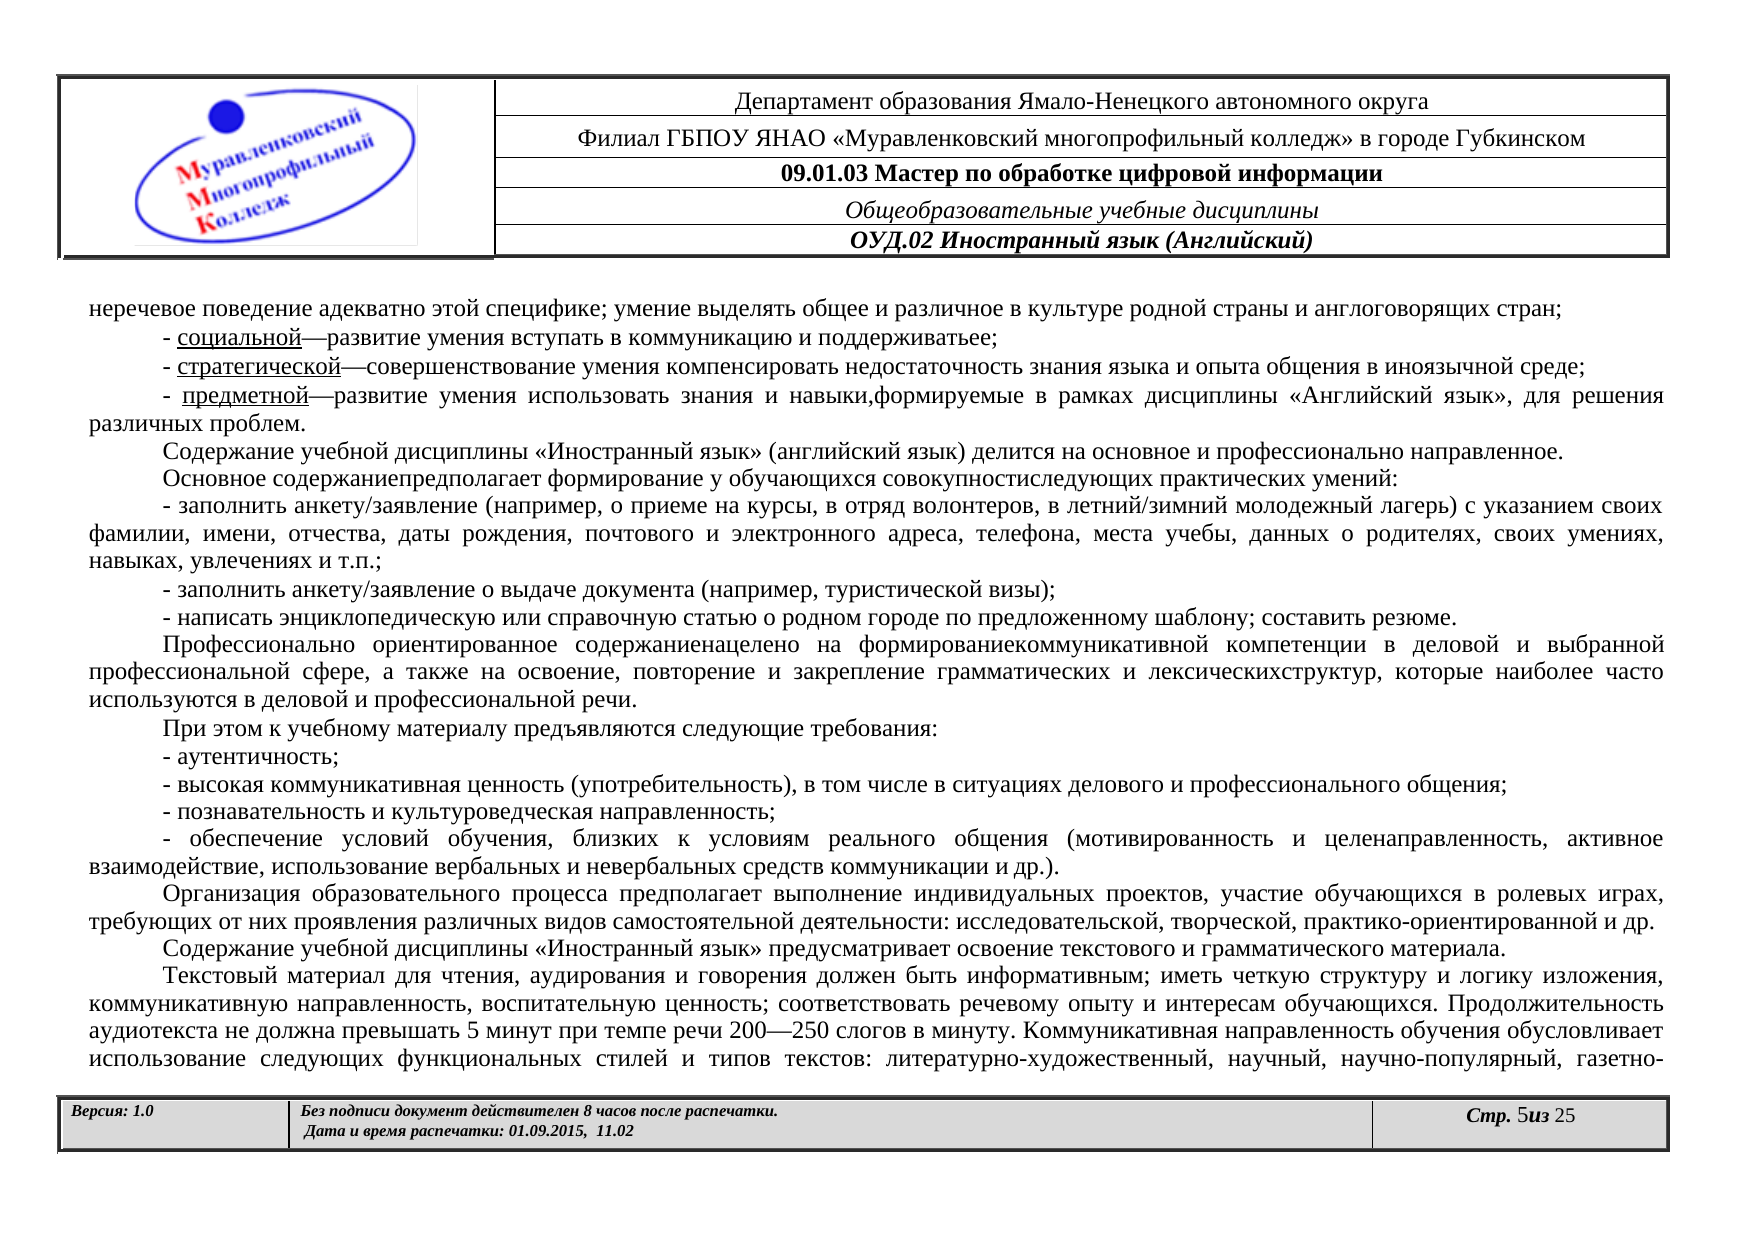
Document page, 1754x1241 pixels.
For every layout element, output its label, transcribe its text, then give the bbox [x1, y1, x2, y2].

text - заполнить анкету/заявление о выдаче документа (например, туристической визы); [89, 574, 1665, 603]
picture [134, 85, 420, 249]
text - высокая коммуникативная ценность (употребительность), в том числе в ситуациях делового и профессионального общения; [89, 770, 1665, 798]
text Профессионально ориентированное содержаниенацелено на формированиекоммуникативной компетенции в деловой и выбранной профессиональной сфере, а также на освоение, повторение и закрепление грамматических и лексическихструктур, которые наиболее часто используются в деловой и профессиональной речи. [89, 631, 1665, 713]
text - обеспечение условий обучения, близких к условиям реального общения (мотивированность и целенаправленность, активное взаимодействие, использование вербальных и невербальных средств коммуникации и др.). [89, 825, 1665, 880]
text - познавательность и культуроведческая направленность; [89, 798, 1665, 825]
text - социальной—развитие умения вступать в коммуникацию и поддерживатьее; [89, 322, 1665, 351]
text Содержание учебной дисциплины «Иностранный язык» (английский язык) делится на основное и профессионально направленное. [89, 437, 1665, 464]
text Организация образовательного процесса предполагает выполнение индивидуальных проектов, участие обучающихся в ролевых играх, требующих от них проявления различных видов самостоятельной деятельности: исследовательской, творческой, практико-ориентированной и др. [89, 880, 1665, 934]
text - предметной—развитие умения использовать знания и навыки,формируемые в рамках дисциплины «Английский язык», для решения различных проблем. [89, 380, 1665, 437]
text - заполнить анкету/заявление (например, о приеме на курсы, в отряд волонтеров, в летний/зимний молодежный лагерь) с указанием своих фамилии, имени, отчества, даты рождения, почтового и электронного адреса, телефона, места учебы, данных о родителях, своих умениях, навыках, увлечениях и т.п.; [89, 492, 1665, 574]
text Содержание учебной дисциплины «Иностранный язык» предусматривает освоение текстового и грамматического материала. [89, 935, 1665, 962]
text - стратегической—совершенствование умения компенсировать недостаточность знания языка и опыта общения в иноязычной среде; [89, 351, 1665, 380]
text Основное содержаниепредполагает формирование у обучающихся совокупностиследующих практических умений: [89, 465, 1665, 492]
text - написать энциклопедическую или справочную статью о родном городе по предложенному шаблону; составить резюме. [89, 603, 1665, 631]
text - аутентичность; [89, 741, 1665, 770]
text При этом к учебному материалу предъявляются следующие требования: [89, 713, 1665, 741]
